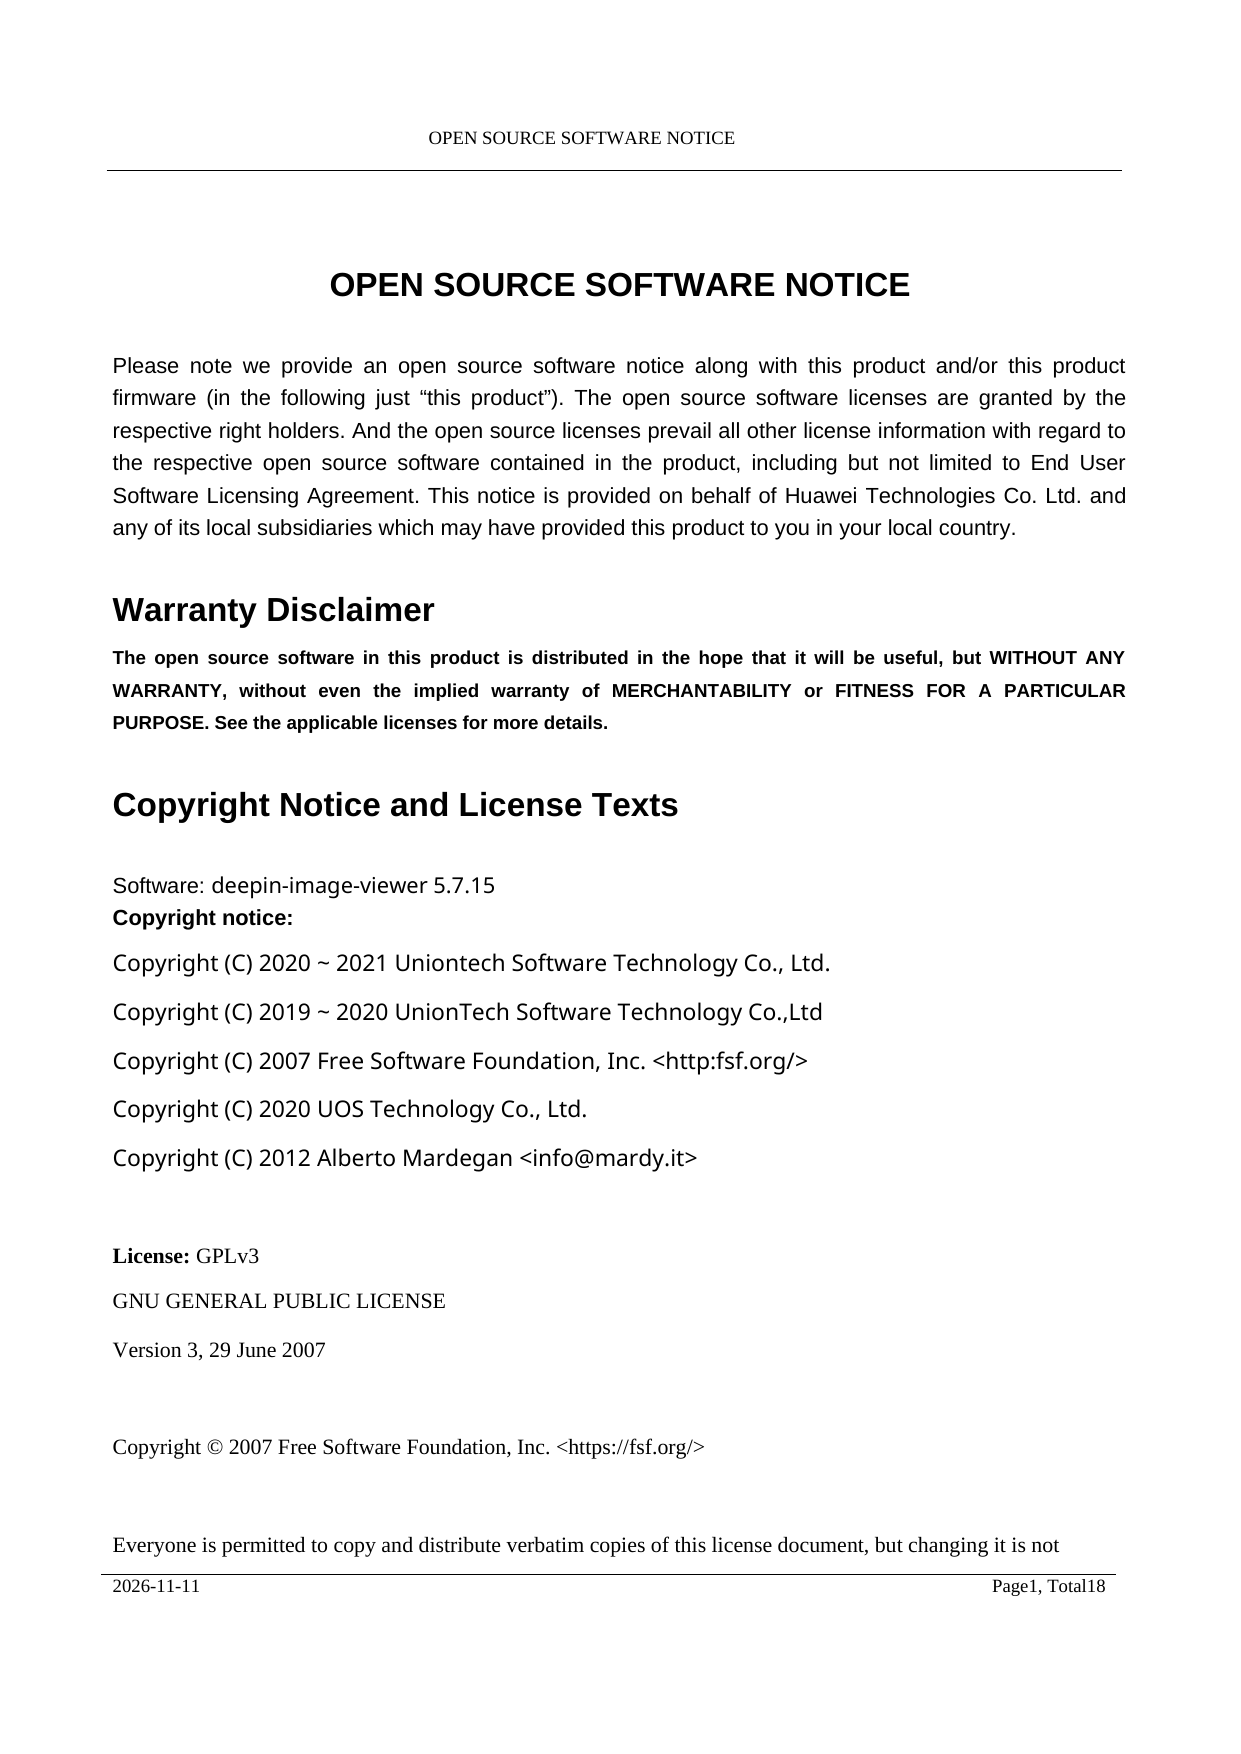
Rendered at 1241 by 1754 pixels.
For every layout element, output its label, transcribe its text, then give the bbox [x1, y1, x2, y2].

text Copyright notice: [112, 901, 1128, 934]
text Copyright Notice and License Texts [112, 771, 1128, 836]
text Please note we provide an open source software notice along with this product and/or this product firmware (in the following just “this product”). The open source software licenses are granted by the respective right holders. And the open source licenses prevail all other license information with regard to the respective open source software contained in the product, including but not limited to End User Software Licensing Agreement. This notice is provided on behalf of Huawei Technologies Co. Ltd. and any of its local subsidiaries which may have provided this product to you in your local country. [112, 349, 1128, 544]
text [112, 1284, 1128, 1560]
text The open source software in this product is distributed in the hope that it will be useful, but WITHOUT ANY WARRANTY, without even the implied warranty of MERCHANTABILITY or FITNESS FOR A PARTICULAR PURPOSE. See the applicable licenses for more details. [112, 641, 1128, 739]
text License: GPLv3 [112, 1239, 1128, 1272]
text ﻿Copyright (C) 2020 ~ 2021 Uniontech Software Technology Co., Ltd. Copyright (C) 2019 ~ 2020 UnionTech Software Technology Co.,Ltd Copyright (C) 2007 Free Software Foundation, Inc. <http:fsf.org/> Copyright (C) 2020 UOS Technology Co., Ltd. Copyright (C) 2012 Alberto Mardegan <info@mardy.it> [112, 947, 1128, 1223]
text OPEN SOURCE SOFTWARE NOTICE [112, 251, 1128, 316]
text Software: deepin-image-viewer 5.7.15 [112, 869, 1128, 901]
text Warranty Disclaimer [112, 576, 1128, 641]
